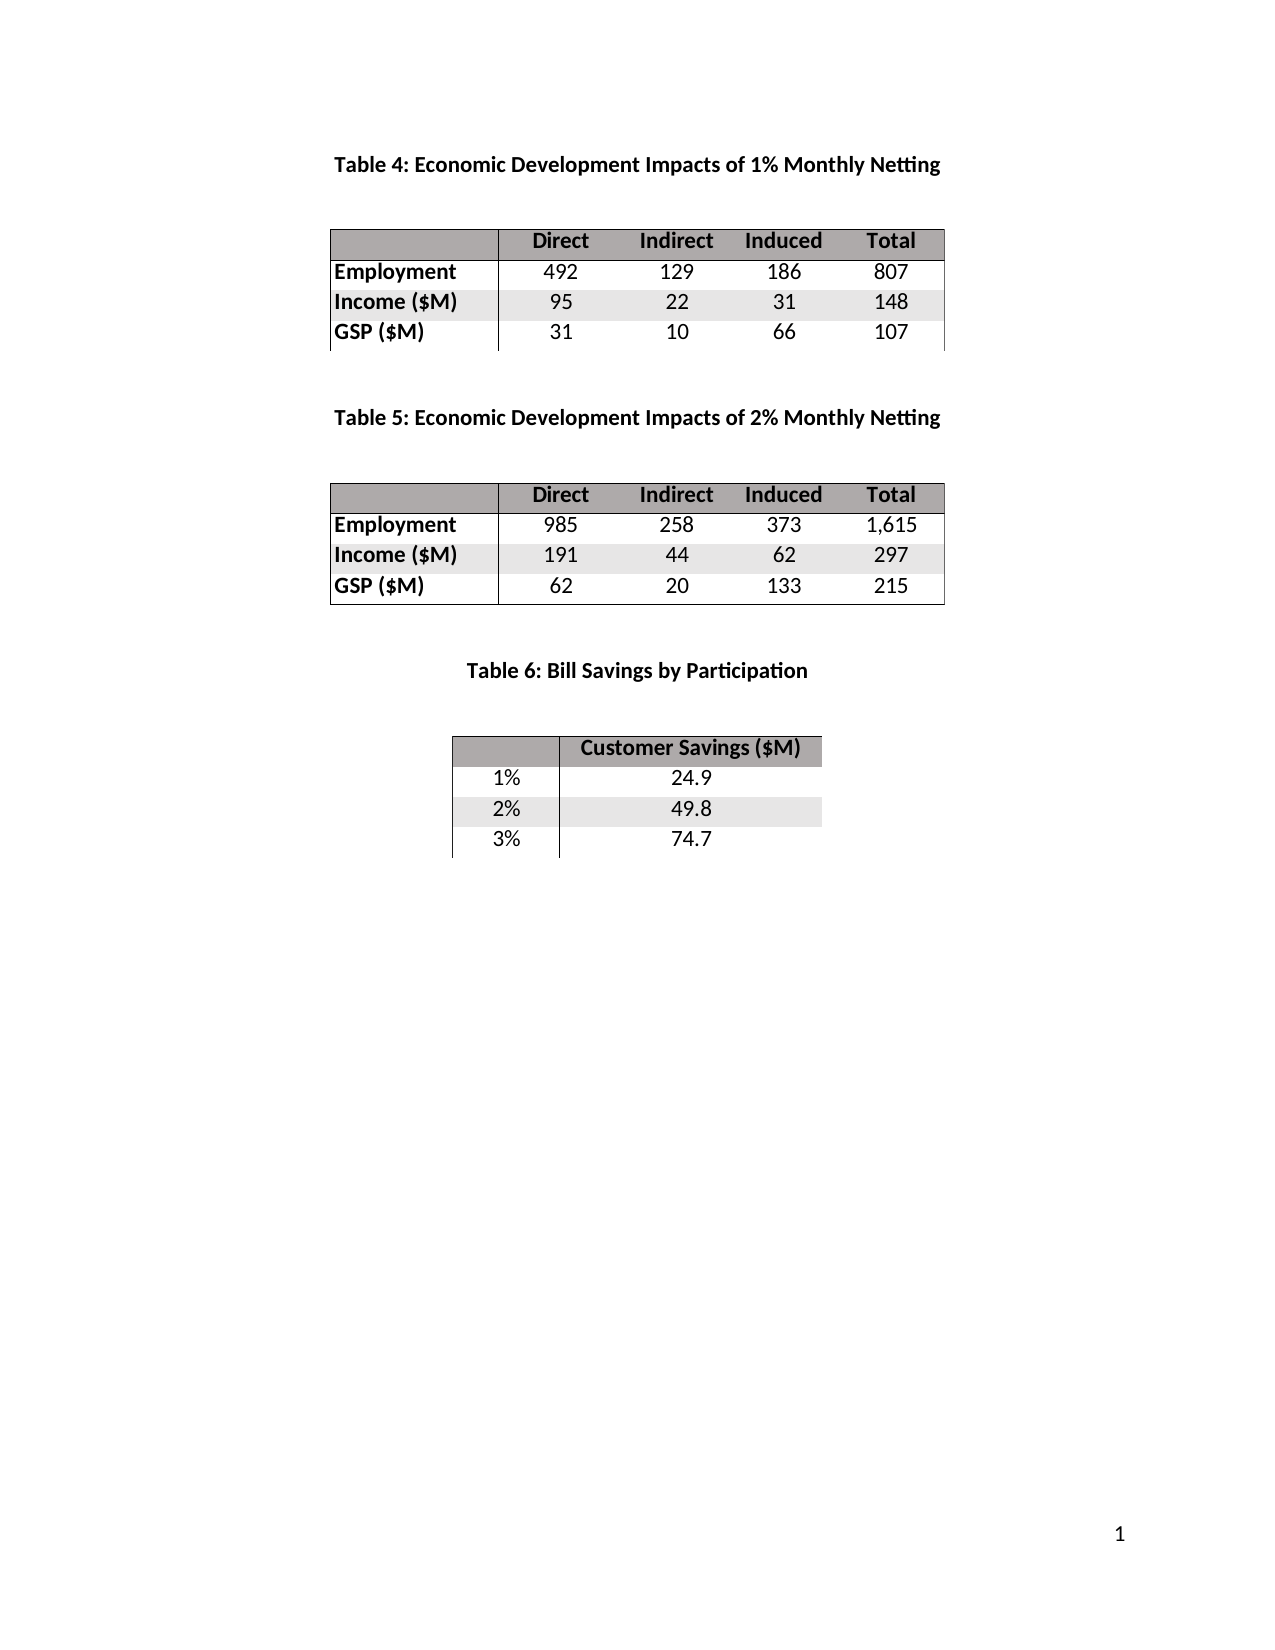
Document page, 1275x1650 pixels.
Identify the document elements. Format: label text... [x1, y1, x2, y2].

text Table 6: Bill Savings by Participation [150, 657, 1125, 685]
text Table 5: Economic Development Impacts of 2% Monthly Netting [150, 403, 1125, 431]
text Table 4: Economic Development Impacts of 1% Monthly Netting [150, 150, 1125, 178]
